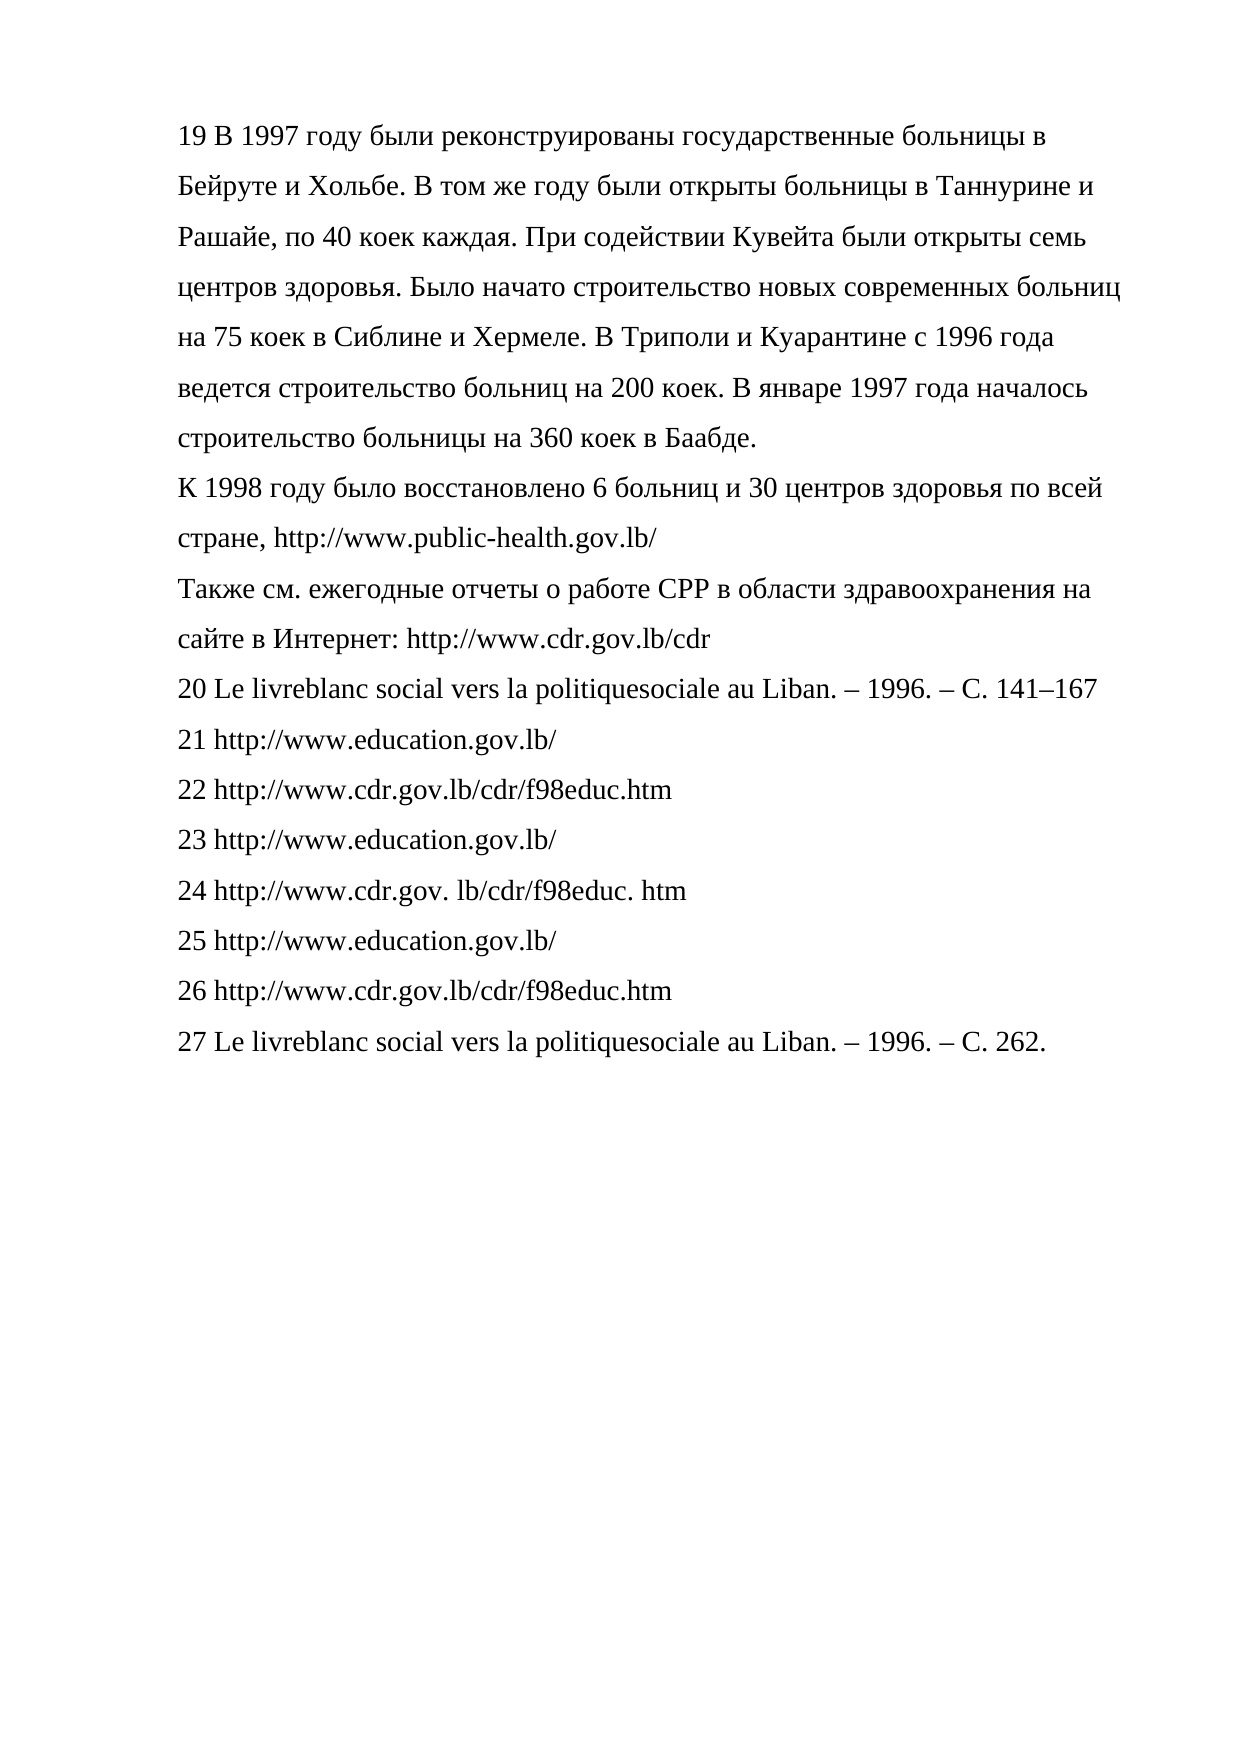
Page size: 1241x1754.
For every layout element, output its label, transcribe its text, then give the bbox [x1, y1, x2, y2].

text 19 В 1997 году были реконструированы государственные больницы в Бейруте и Хольбе. В том же году были открыты больницы в Таннурине и Рашайе, по 40 коек каждая. При содействии Кувейта были открыты семь центров здоровья. Было начато строительство новых современных больниц на 75 коек в Сиблине и Хермеле. В Триполи и Куарантине с 1996 года ведется строительство больниц на 200 коек. В январе 1997 года началось строительство больницы на 360 коек в Баабде. [177, 118, 1152, 453]
text 20 Le livreblanc social vers la politiquesociale au Liban. – 1996. – С. 141–167 [177, 672, 1152, 705]
text 26 http://www.cdr.gov.lb/cdr/f98educ.htm [177, 973, 1152, 1007]
text 24 http://www.cdr.gov. lb/cdr/f98educ. htm [177, 873, 1152, 906]
text 22 http://www.cdr.gov.lb/cdr/f98educ.htm [177, 772, 1152, 806]
text 25 http://www.education.gov.lb/ [177, 923, 1152, 957]
text 23 http://www.education.gov.lb/ [177, 822, 1152, 856]
text 21 http://www.education.gov.lb/ [177, 722, 1152, 755]
text 27 Le livreblanc social vers la politiquesociale au Liban. – 1996. – С. 262. [177, 1024, 1152, 1057]
text Также см. ежегодные отчеты о работе СРР в области здравоохранения на сайте в Интернет: http://www.cdr.gov.lb/cdr [177, 571, 1152, 655]
text К 1998 году было восстановлено 6 больниц и 30 центров здоровья по всей стране, http://www.public-health.gov.lb/ [177, 470, 1152, 554]
